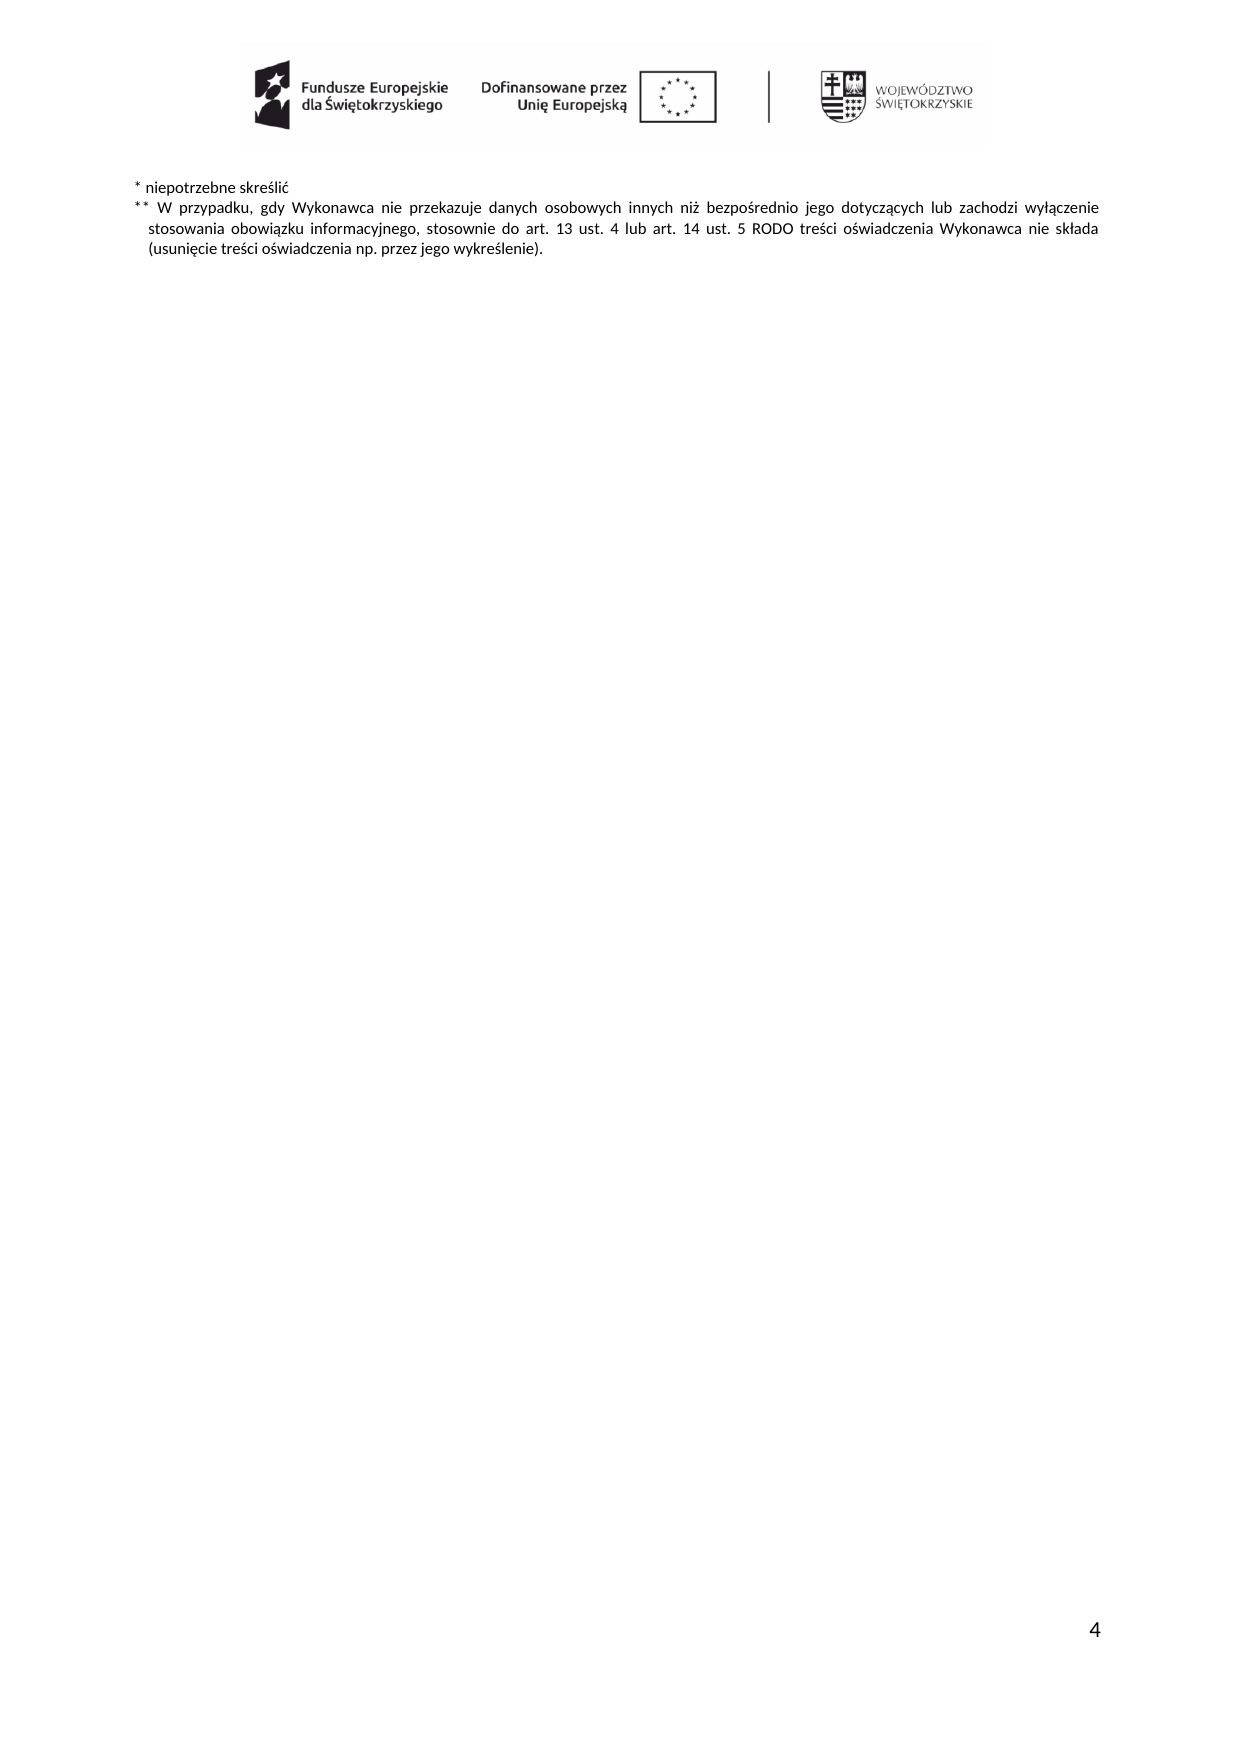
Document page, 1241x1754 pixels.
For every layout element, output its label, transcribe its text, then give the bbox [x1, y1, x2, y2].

list ** W przypadku, gdy Wykonawca nie przekazuje danych osobowych innych niż bezpośrednio jego dotyczących lub zachodzi wyłączenie stosowania obowiązku informacyjnego, stosownie do art. 13 ust. 4 lub art. 14 ust. 5 RODO treści oświadczenia Wykonawca nie składa (usunięcie treści oświadczenia np. przez jego wykreślenie). [133, 198, 1101, 258]
text * niepotrzebne skreślić [133, 177, 1101, 198]
picture [238, 43, 989, 146]
